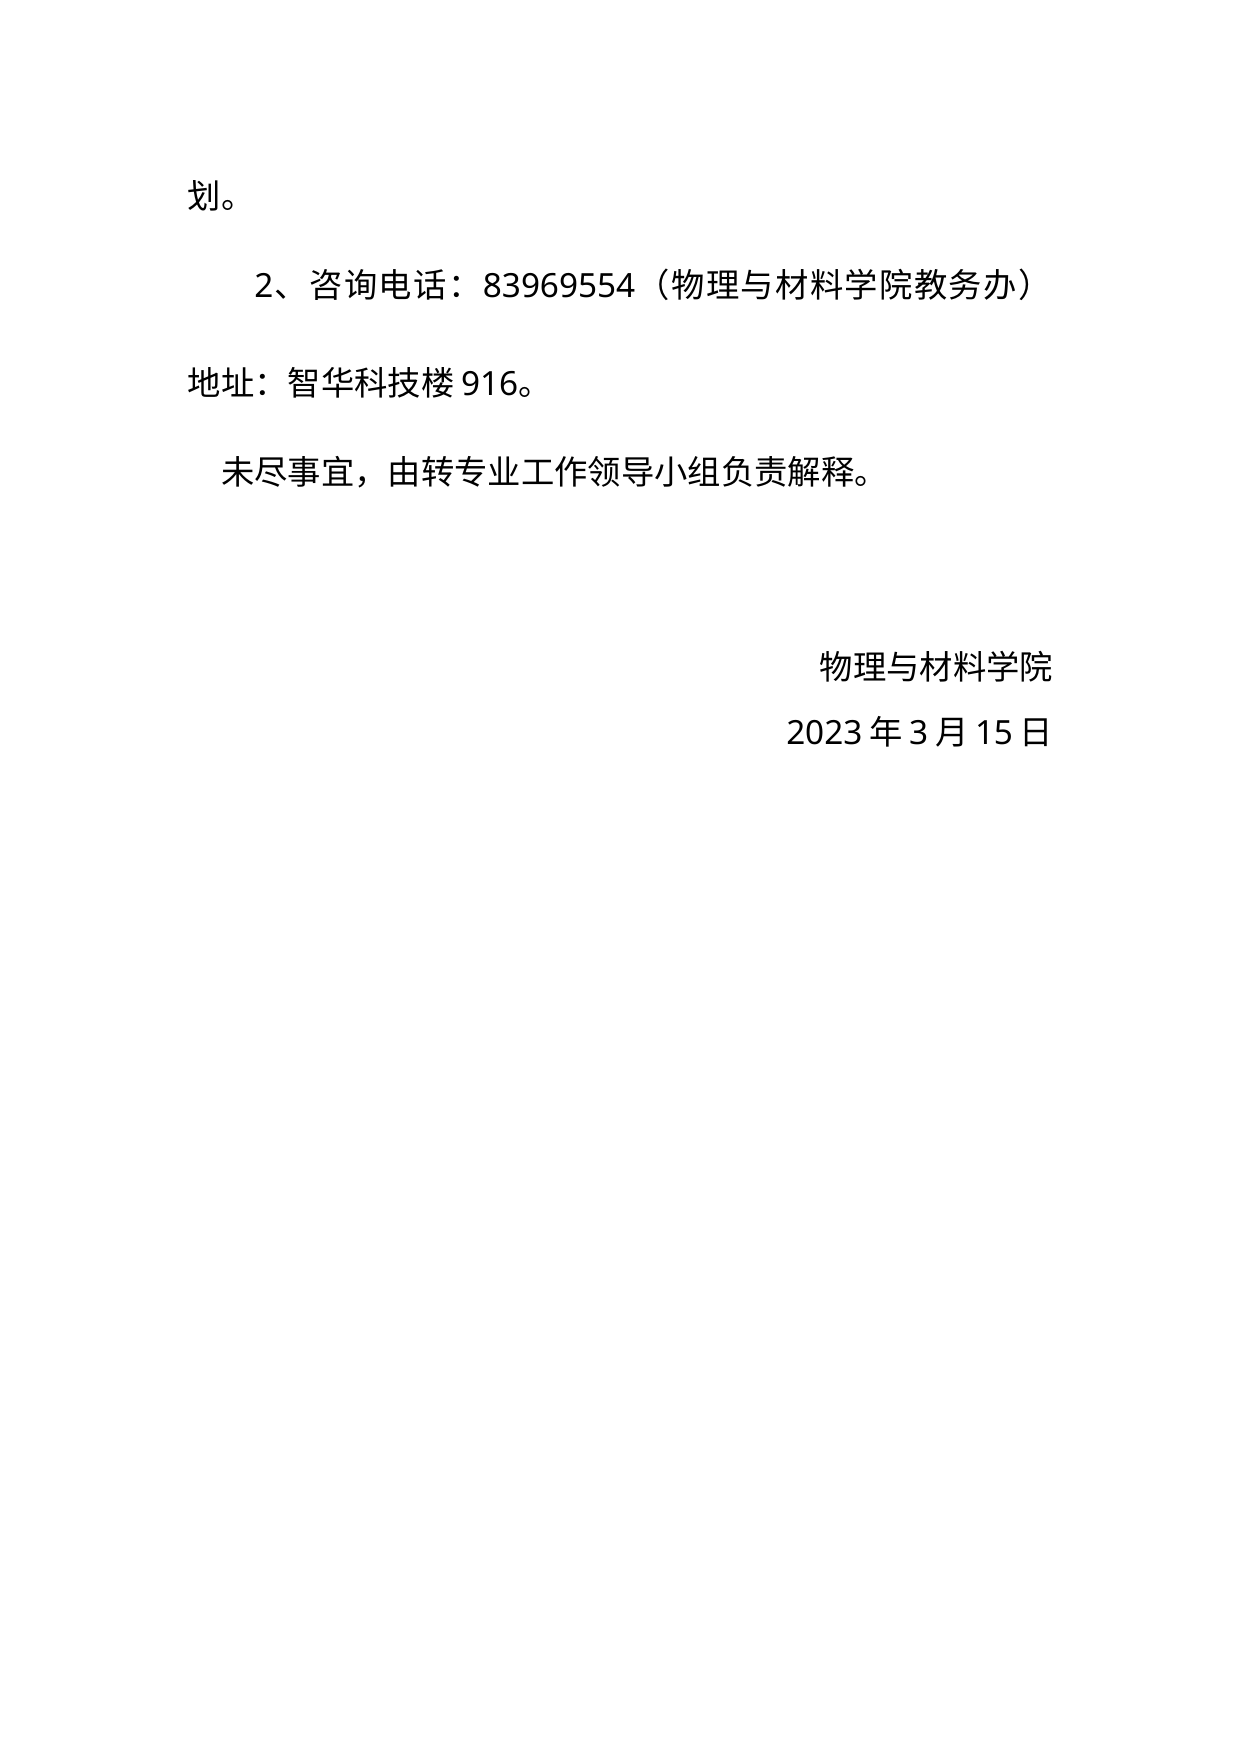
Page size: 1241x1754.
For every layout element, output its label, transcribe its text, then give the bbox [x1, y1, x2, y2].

text 2、咨询电话：83969554（物理与材料学院教务办），地址：智华科技楼916。 [187, 251, 1053, 413]
text 物理与材料学院 [187, 633, 1053, 698]
text 未尽事宜，由转专业工作领导小组负责解释。 [187, 438, 1053, 503]
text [187, 162, 1053, 227]
text 2023年3月15日 [187, 698, 1053, 763]
